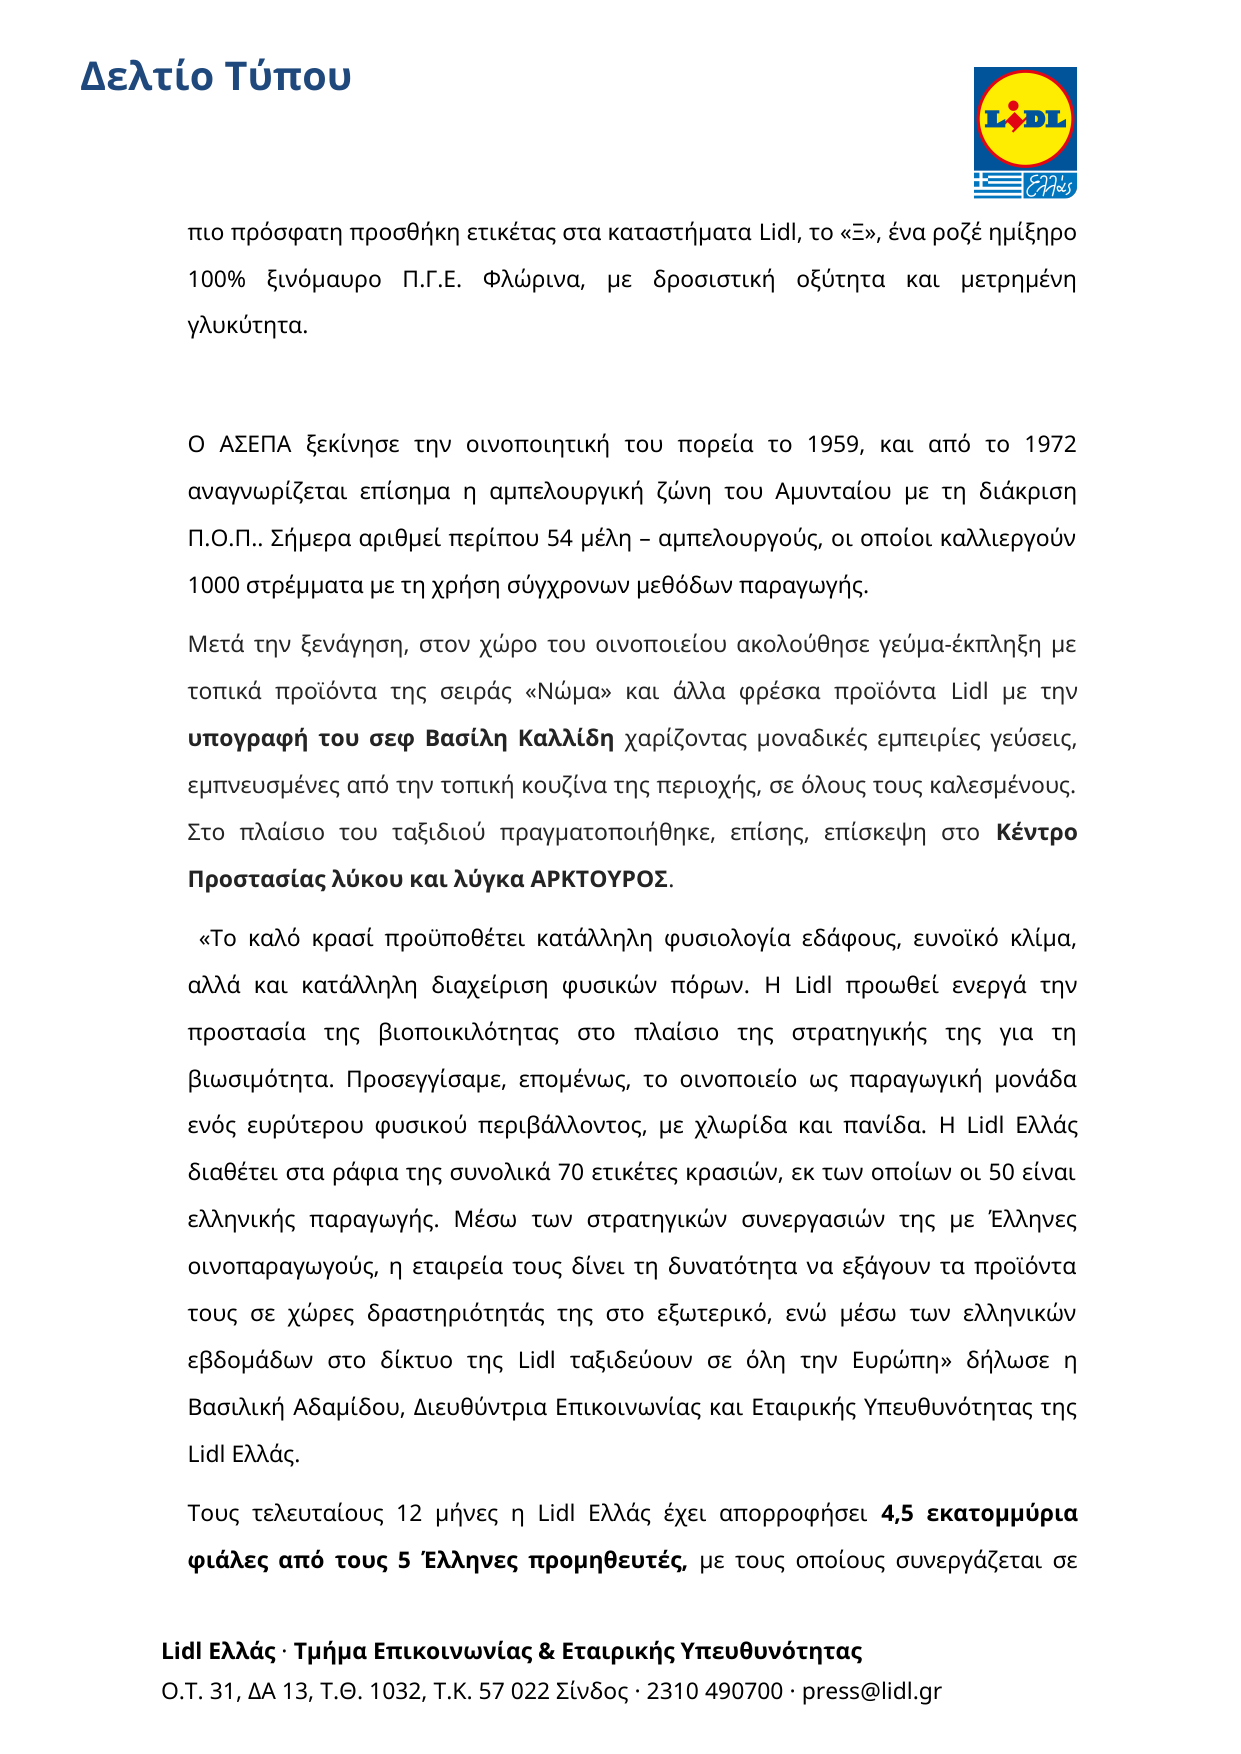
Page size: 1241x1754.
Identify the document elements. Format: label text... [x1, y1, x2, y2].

text Μετά την ξενάγηση, στον χώρο του οινοποιείου ακολούθησε γεύμα-έκπληξη με τοπικά προϊόντα της σειράς «Νώμα» και άλλα φρέσκα προϊόντα Lidl με την υπογραφή του σεφ Βασίλη Καλλίδη χαρίζοντας μοναδικές εμπειρίες γεύσεις, εμπνευσμένες από την τοπική κουζίνα της περιοχής, σε όλους τους καλεσμένους. Στο πλαίσιο του ταξιδιού πραγματοποιήθηκε, επίσης, επίσκεψη στο Κέντρο Προστασίας λύκου και λύγκα ΑΡΚΤΟΥΡΟΣ. [187, 628, 1078, 894]
text «Το καλό κρασί προϋποθέτει κατάλληλη φυσιολογία εδάφους, ευνοϊκό κλίμα, αλλά και κατάλληλη διαχείριση φυσικών πόρων. Η Lidl προωθεί ενεργά την προστασία της βιοποικιλότητας στο πλαίσιο της στρατηγικής της για τη βιωσιμότητα. Προσεγγίσαμε, επομένως, το οινοποιείο ως παραγωγική μονάδα ενός ευρύτερου φυσικού περιβάλλοντος, με χλωρίδα και πανίδα. Η Lidl Ελλάς διαθέτει στα ράφια της συνολικά 70 ετικέτες κρασιών, εκ των οποίων οι 50 είναι ελληνικής παραγωγής. Μέσω των στρατηγικών συνεργασιών της με Έλληνες οινοπαραγωγούς, η εταιρεία τους δίνει τη δυνατότητα να εξάγουν τα προϊόντα τους σε χώρες δραστηριότητάς της στο εξωτερικό, ενώ μέσω των ελληνικών εβδομάδων στο δίκτυο της Lidl ταξιδεύουν σε όλη την Ευρώπη» δήλωσε η Βασιλική Αδαμίδου, Διευθύντρια Επικοινωνίας και Εταιρικής Υπευθυνότητας της Lidl Ελλάς. [187, 922, 1078, 1469]
text Ο ΑΣΕΠΑ ξεκίνησε την οινοποιητική του πορεία το 1959, και από το 1972 αναγνωρίζεται επίσημα η αμπελουργική ζώνη του Αμυνταίου με τη διάκριση Π.Ο.Π.. Σήμερα αριθμεί περίπου 54 μέλη – αμπελουργούς, οι οποίοι καλλιεργούν 1000 στρέμματα με τη χρήση σύγχρονων μεθόδων παραγωγής. [187, 428, 1078, 600]
picture [973, 67, 1078, 199]
